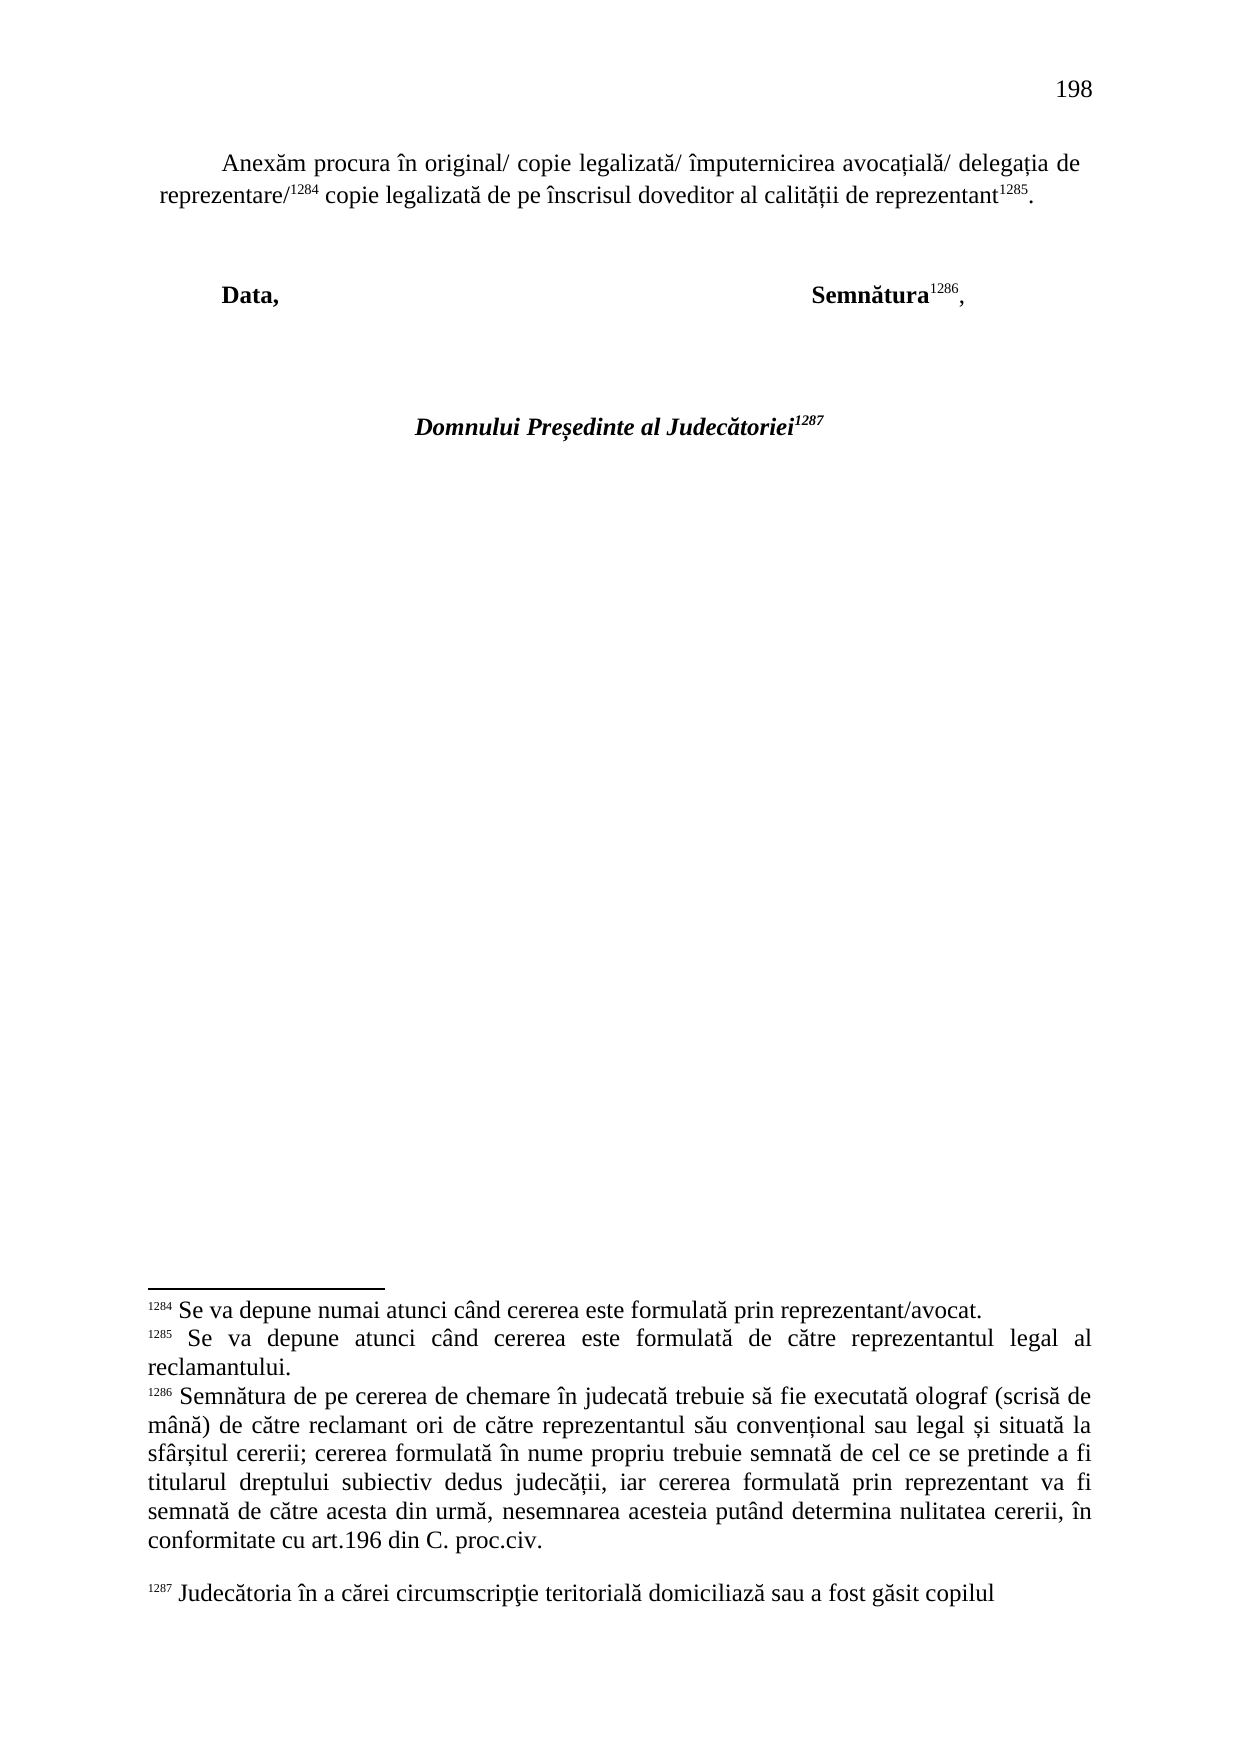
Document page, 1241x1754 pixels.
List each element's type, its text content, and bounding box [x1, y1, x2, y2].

text Data, Semnătura, [159, 280, 1081, 308]
text Domnului Președinte al Judecătoriei [159, 412, 1081, 441]
text Anexăm procura în original/ copie legalizată/ împuternicirea avocațială/ delegația de reprezentare/ copie legalizată de pe înscrisul doveditor al calității de reprezentant. [159, 148, 1081, 209]
